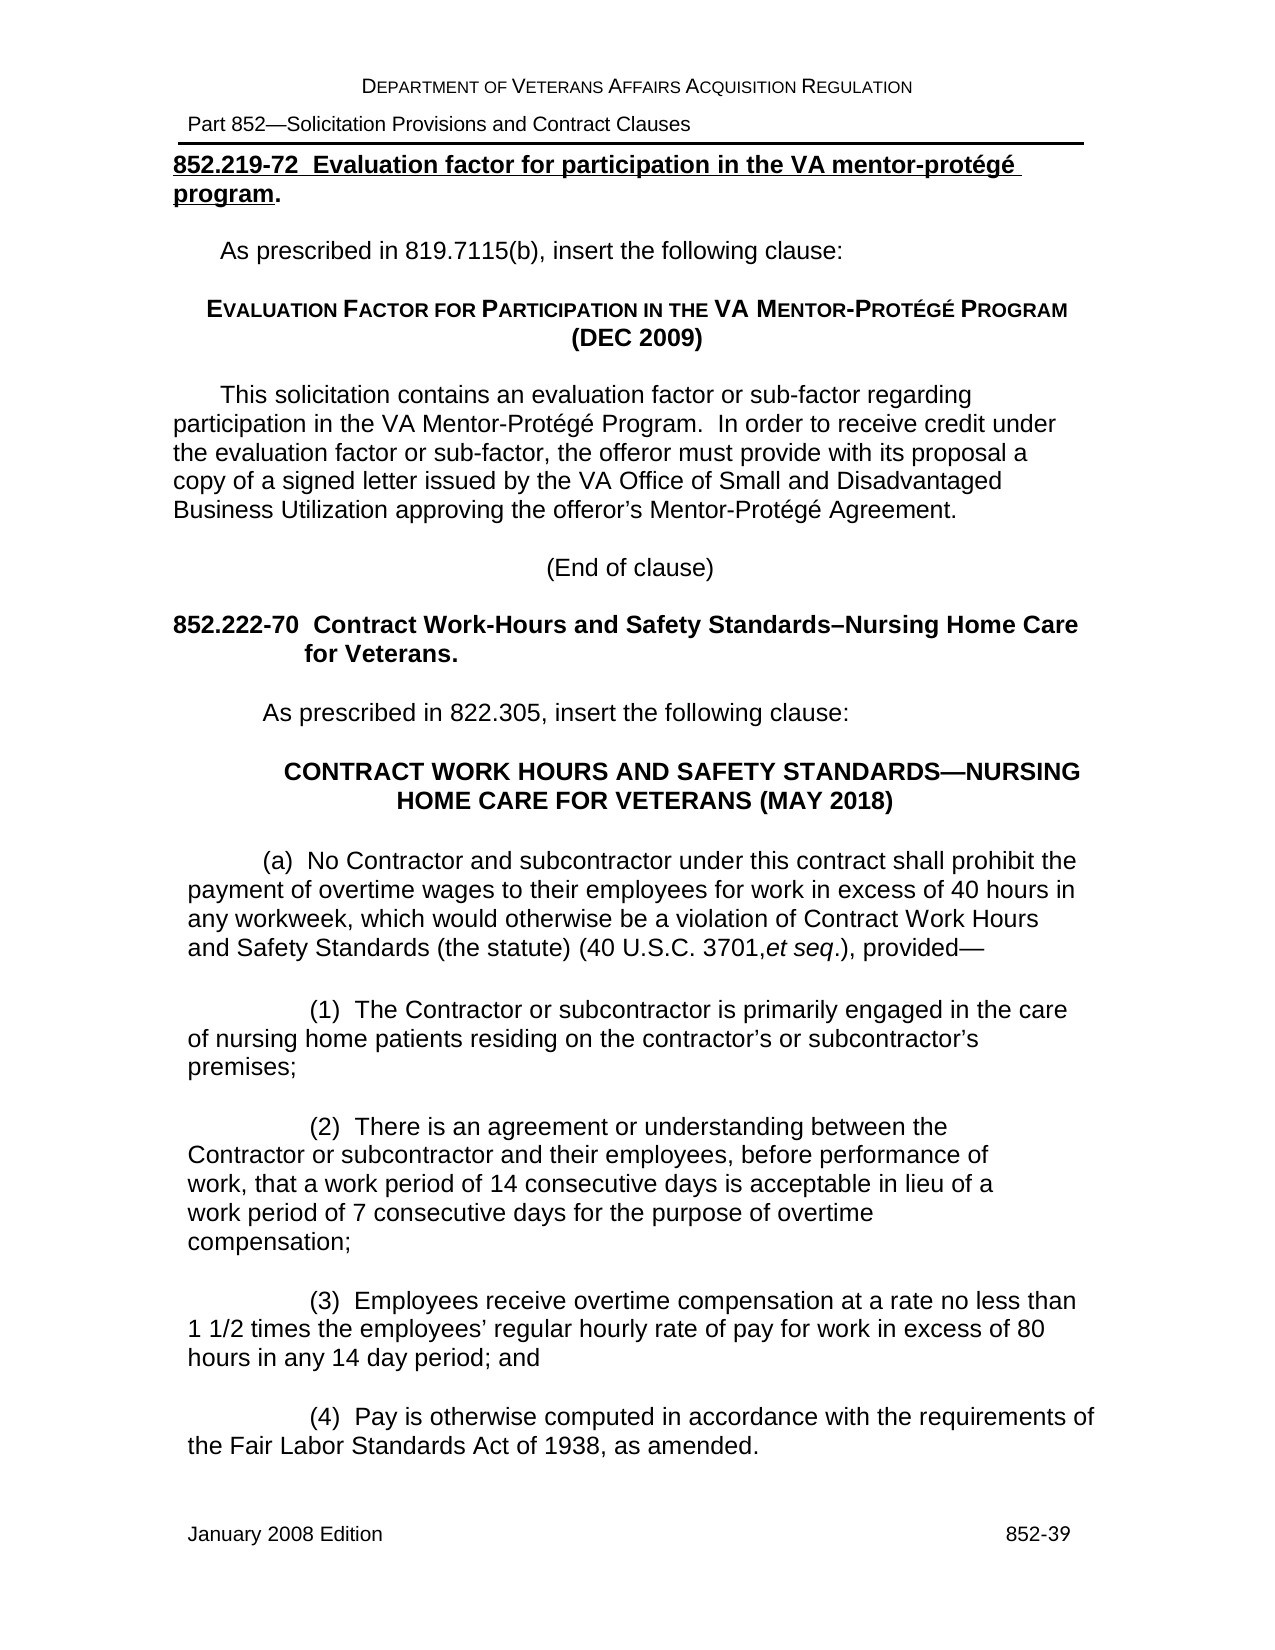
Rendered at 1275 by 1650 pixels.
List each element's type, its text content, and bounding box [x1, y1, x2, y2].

text (End of clause) [173, 552, 1087, 581]
text (a) No Contractor and subcontractor under this contract shall prohibit the payment of overtime wages to their employees for work in excess of 40 hours in any workweek, which would otherwise be a violation of Contract Work Hours and Safety Standards (the statute) (40 U.S.C. 3701,et seq.), provided— [187, 846, 1084, 961]
text 852.222-70 Contract Work-Hours and Safety Standards–Nursing Home Care for Veterans. [173, 610, 1102, 667]
text (2) There is an agreement or understanding between the Contractor or subcontractor and their employees, before performance of work, that a work period of 14 consecutive days is acceptable in lieu of a work period of 7 consecutive days for the purpose of overtime compensation; [187, 1112, 1039, 1255]
text CONTRACT WORK HOURS AND SAFETY STANDARDS—NURSING HOME CARE FOR VETERANS (MAY 2018) [187, 757, 1102, 814]
text As prescribed in 822.305, insert the following clause: [187, 698, 1059, 727]
subtitle 852.219-72 Evaluation factor for participation in the VA mentor-protégé program. [173, 150, 1062, 207]
text (1) The Contractor or subcontractor is primarily engaged in the care of nursing home patients residing on the contractor’s or subcontractor’s premises; [187, 995, 1072, 1081]
text As prescribed in 819.7115(b), insert the following clause: [173, 236, 1102, 265]
text (3) Employees receive overtime compensation at a rate no less than 1 1/2 times the employees’ regular hourly rate of pay for work in excess of 80 hours in any 14 day period; and [187, 1286, 1083, 1372]
text EVALUATION FACTOR FOR PARTICIPATION IN THE VA MENTOR-PROTÉGÉ PROGRAM (DEC 2009) [187, 294, 1086, 351]
text This solicitation contains an evaluation factor or sub-factor regarding participation in the VA Mentor-Protégé Program. In order to receive credit under the evaluation factor or sub-factor, the offeror must provide with its proposal a copy of a signed letter issued by the VA Office of Small and Disadvantaged Business Utilization approving the offeror’s Mentor-Protégé Agreement. [173, 380, 1080, 524]
text (4) Pay is otherwise computed in accordance with the requirements of the Fair Labor Standards Act of 1938, as amended. [187, 1402, 1102, 1460]
